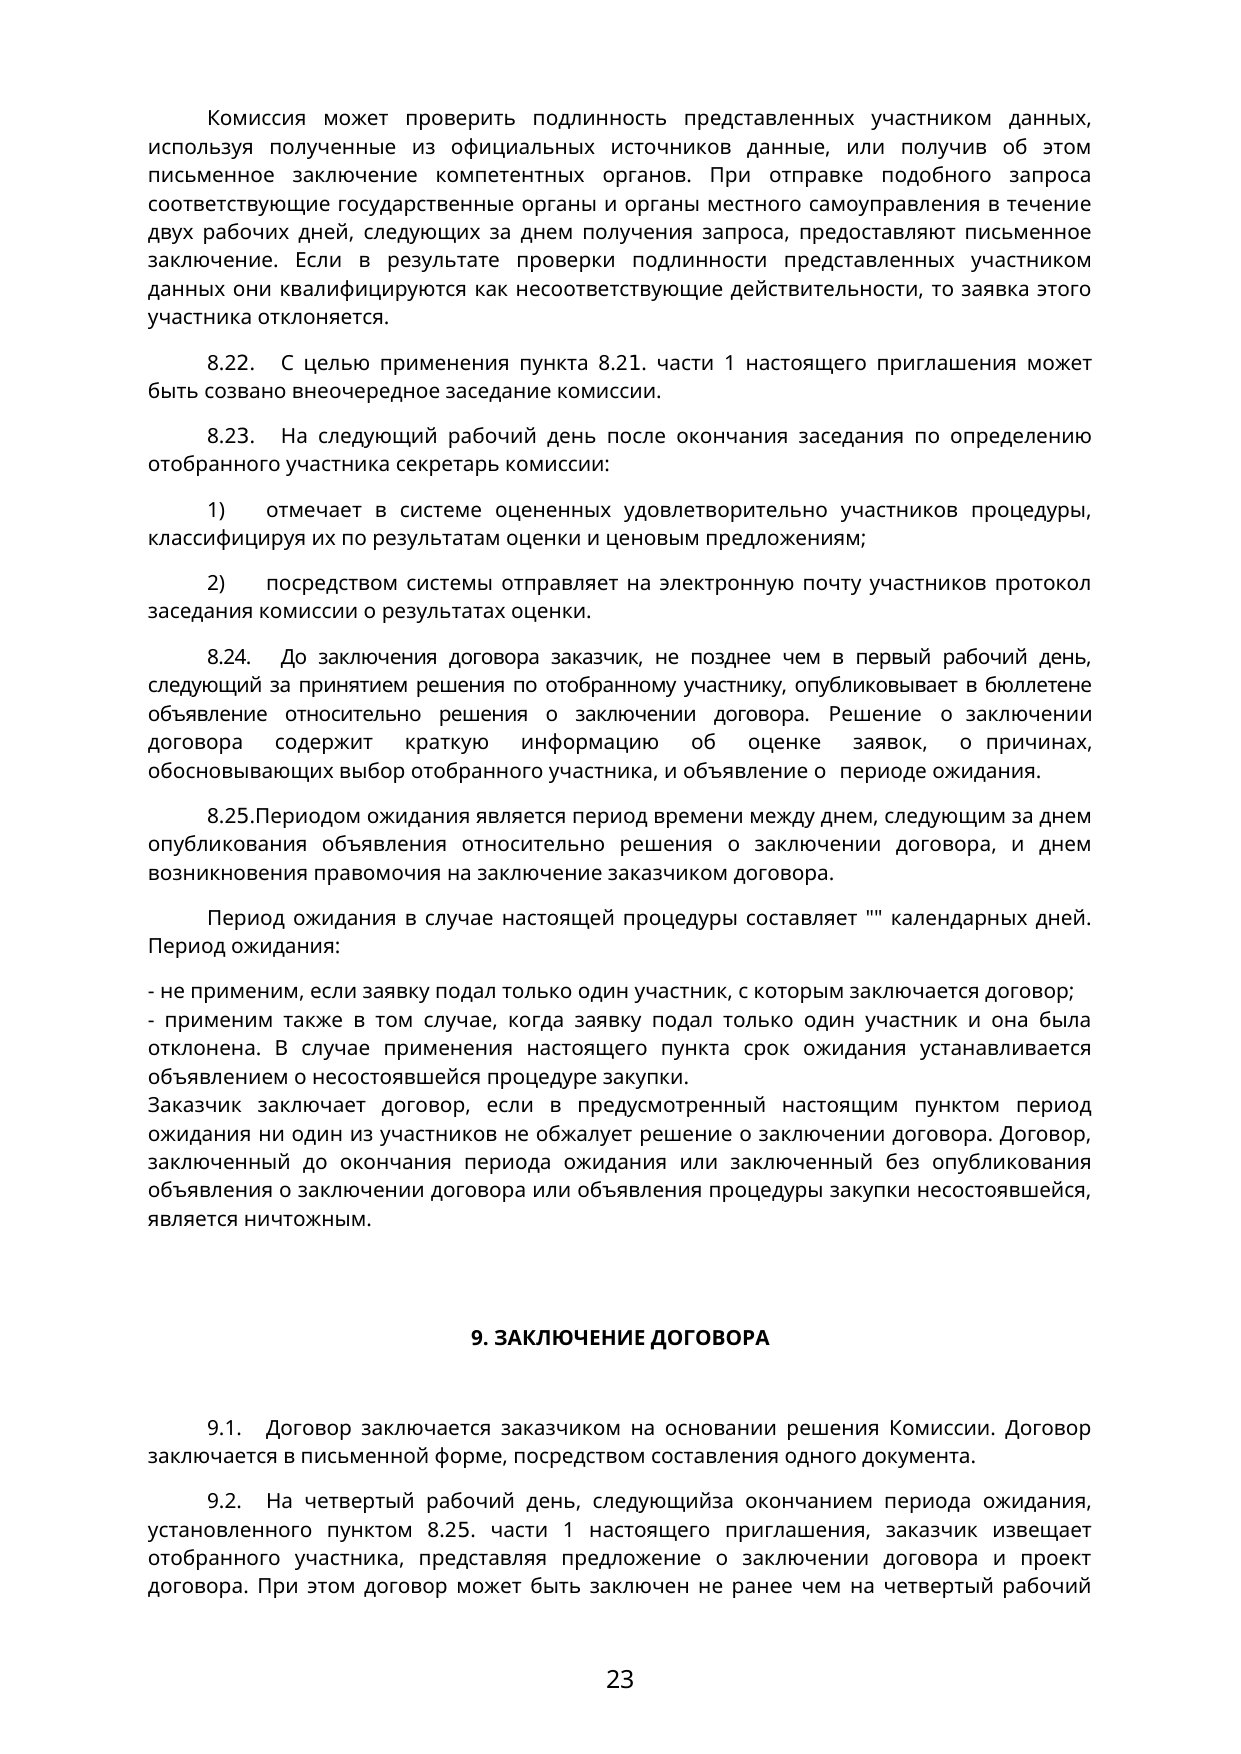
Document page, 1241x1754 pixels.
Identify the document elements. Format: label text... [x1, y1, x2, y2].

text - применим также в том случае, когда заявку подал только один участник и она была отклонена. В случае применения настоящего пункта срок ожидания устанавливается объявлением о несостоявшейся процедуре закупки. [148, 1005, 1092, 1090]
text - не применим, если заявку подал только один участник, с которым заключается договор; [148, 976, 1092, 1005]
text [148, 1486, 1092, 1600]
text 2) посредством системы отправляет на электронную почту участников протокол заседания комиссии о результатах оценки. [148, 568, 1092, 625]
text 1) отмечает в системе оцененных удовлетворительно участников процедуры, классифицируя их по результатам оценки и ценовым предложениям; [148, 495, 1092, 552]
text Заказчик заключает договор, если в предусмотренный настоящим пунктом период ожидания ни один из участников не обжалует решение о заключении договора. Договор, заключенный до окончания периода ожидания или заключенный без опубликования объявления о заключении договора или объявления процедуры закупки несостоявшейся, является ничтожным. [148, 1090, 1092, 1232]
text 9.1. Договор заключается заказчиком на основании решения Комиссии. Договор заключается в письменной форме, посредством составления одного документа. [148, 1413, 1092, 1470]
text 8.24. До заключения договора заказчик, не позднее чем в первый рабочий день, следующий за принятием решения по отобранному участнику, опубликовывает в бюллетене объявление относительно решения о заключении договора. Решение о заключении договора содержит краткую информацию об оценке заявок, о причинах, обосновывающих выбор отобранного участника, и объявление о периоде ожидания. [148, 642, 1092, 784]
text 8.22. С целью применения пункта 8.21. части 1 настоящего приглашения может быть созвано внеочередное заседание комиссии. [148, 348, 1092, 404]
text 8.23. На следующий рабочий день после окончания заседания по определению отобранного участника секретарь комиссии: [148, 421, 1092, 478]
text Период ожидания в случае настоящей процедуры составляет "" календарных дней. Период ожидания: [148, 903, 1092, 960]
text Комиссия может проверить подлинность представленных участником данных, используя полученные из официальных источников данные, или получив об этом письменное заключение компетентных органов. При отправке подобного запроса соответствующие государственные органы и органы местного самоуправления в течение двух рабочих дней, следующих за днем получения запроса, предоставляют письменное заключение. Если в результате проверки подлинности представленных участником данных они квалифицируются как несоответствующие действительности, то заявка этого участника отклоняется. [148, 103, 1092, 331]
text 9. ЗАКЛЮЧЕНИЕ ДОГОВОРА [148, 1323, 1092, 1351]
text 8.25.Периодом ожидания является период времени между днем, следующим за днем опубликования объявления относительно решения о заключении договора, и днем возникновения правомочия на заключение заказчиком договора. [148, 801, 1092, 886]
